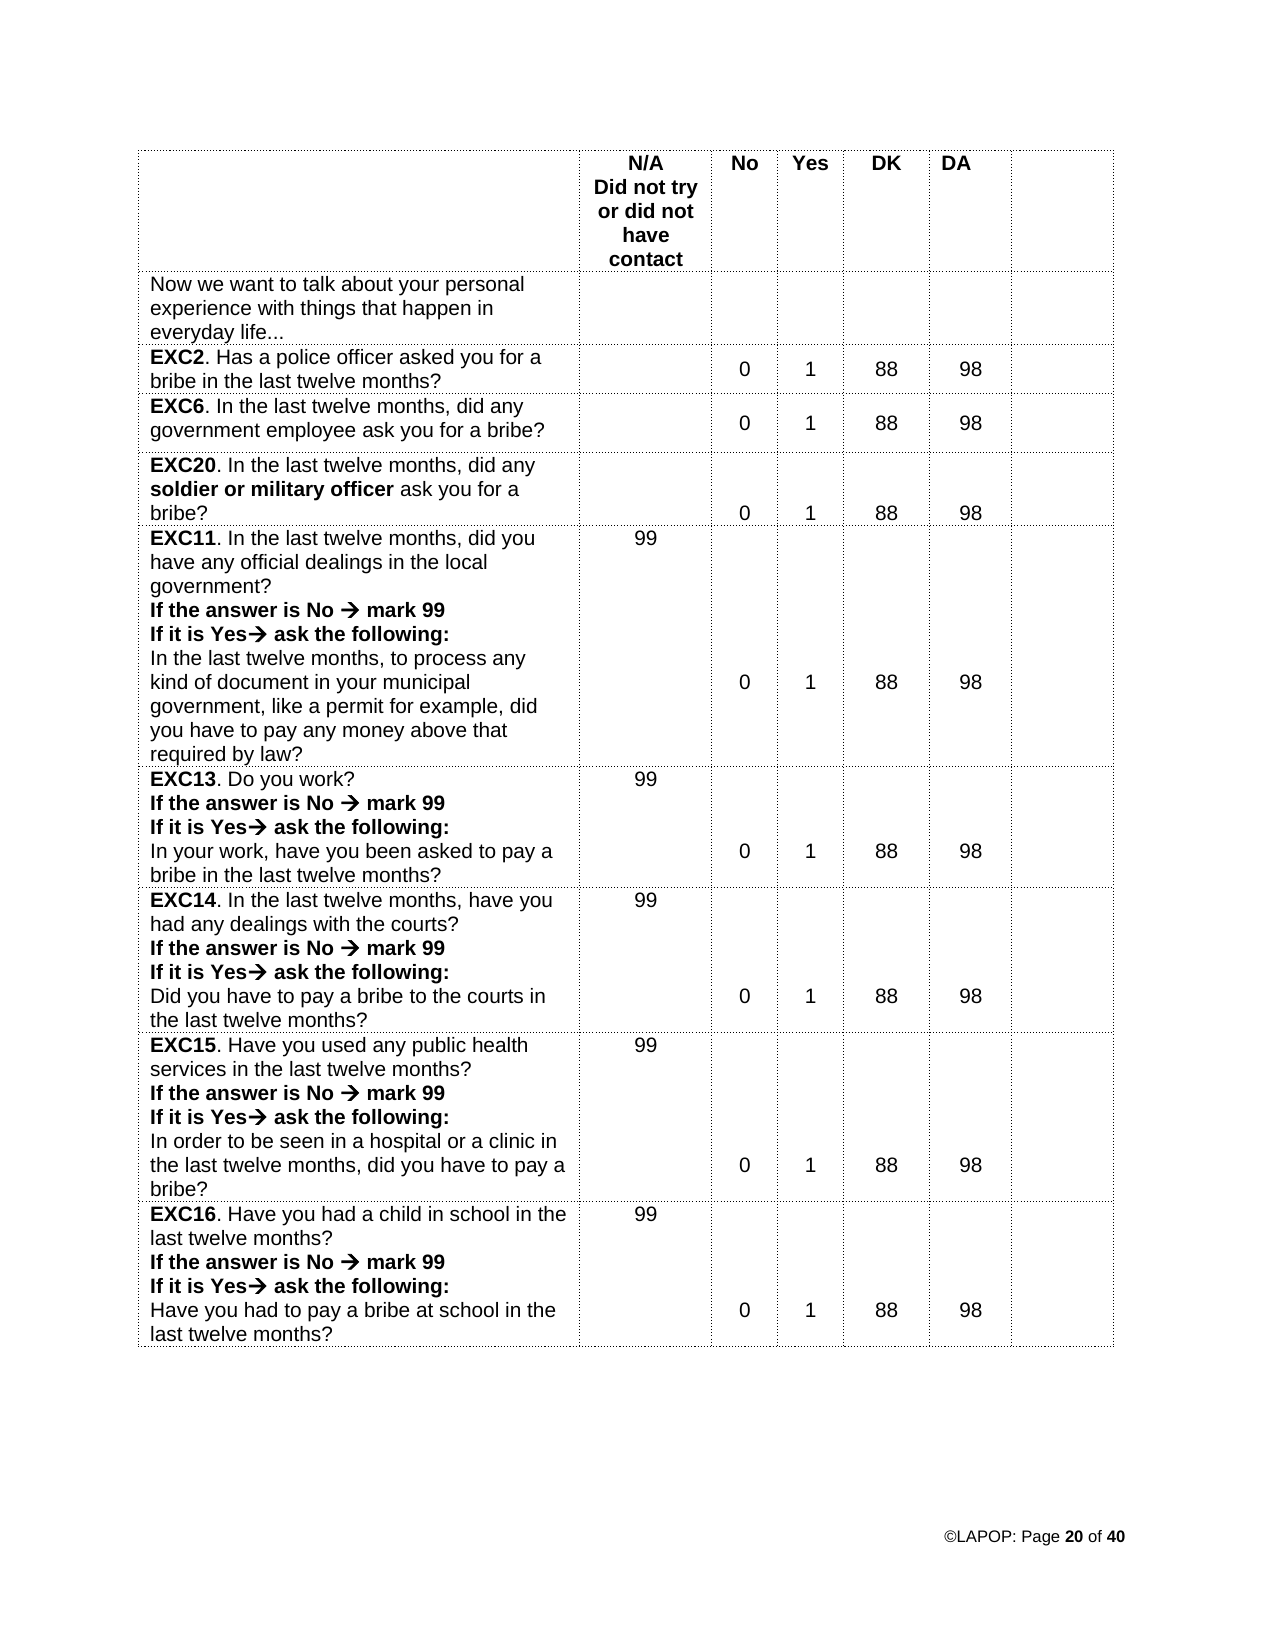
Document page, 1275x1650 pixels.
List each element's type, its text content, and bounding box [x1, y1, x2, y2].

table_cell 99 [580, 1201, 712, 1346]
table_header DK [843, 150, 930, 271]
table_cell 0 [712, 1032, 777, 1201]
table_header [139, 150, 580, 271]
table_cell 88 [843, 1032, 930, 1201]
table_cell [1011, 887, 1114, 1032]
table_cell 1 [778, 1201, 843, 1346]
table_cell EXC6. In the last twelve months, did any government employee ask you for a bribe? [139, 393, 580, 452]
table_cell 1 [778, 887, 843, 1032]
table_cell 1 [778, 766, 843, 887]
table_cell [1011, 271, 1114, 344]
table_cell 98 [930, 887, 1011, 1032]
table_cell 99 [580, 887, 712, 1032]
table_cell 88 [843, 887, 930, 1032]
table_cell 1 [778, 525, 843, 766]
table_cell 99 [580, 1032, 712, 1201]
table_cell EXC15. Have you used any public health services in the last twelve months? If the answer is No mark 99 If it is Yes ask the following: In order to be seen in a hospital or a clinic in the last twelve months, did you have to pay a bribe? [139, 1032, 580, 1201]
table_cell [1011, 344, 1114, 393]
table_header DA [930, 150, 1011, 271]
table_cell [843, 271, 930, 344]
table_cell EXC13. Do you work? If the answer is No mark 99 If it is Yes ask the following: In your work, have you been asked to pay a bribe in the last twelve months? [139, 766, 580, 887]
table_cell 88 [843, 393, 930, 452]
table_cell 98 [930, 393, 1011, 452]
table_cell 98 [930, 452, 1011, 525]
table_cell [1011, 393, 1114, 452]
table_cell [1011, 452, 1114, 525]
table_cell EXC20. In the last twelve months, did any soldier or military officer ask you for a bribe? [139, 452, 580, 525]
table_cell EXC2. Has a police officer asked you for a bribe in the last twelve months? [139, 344, 580, 393]
table_cell 1 [778, 452, 843, 525]
table_cell Now we want to talk about your personal experience with things that happen in everyday life... [139, 271, 580, 344]
table_header Yes [778, 150, 843, 271]
table_cell 0 [712, 1201, 777, 1346]
table_cell EXC11. In the last twelve months, did you have any official dealings in the local government? If the answer is No mark 99 If it is Yes ask the following: In the last twelve months, to process any kind of document in your municipal government, like a permit for example, did you have to pay any money above that required by law? [139, 525, 580, 766]
table_cell [712, 271, 777, 344]
table_cell 99 [580, 525, 712, 766]
table_cell 88 [843, 525, 930, 766]
table_cell EXC14. In the last twelve months, have you had any dealings with the courts? If the answer is No mark 99 If it is Yes ask the following: Did you have to pay a bribe to the courts in the last twelve months? [139, 887, 580, 1032]
table_cell 88 [843, 1201, 930, 1346]
table_cell [580, 344, 712, 393]
table_cell 99 [580, 766, 712, 887]
table_cell [580, 271, 712, 344]
table_cell 0 [712, 766, 777, 887]
table_cell [1011, 766, 1114, 887]
table_cell 88 [843, 344, 930, 393]
table_header N/A Did not try or did not have contact [580, 150, 712, 271]
table_cell 1 [778, 393, 843, 452]
table_cell 88 [843, 766, 930, 887]
table_cell 0 [712, 393, 777, 452]
table_cell 88 [843, 452, 930, 525]
table_cell 1 [778, 1032, 843, 1201]
table_cell 98 [930, 1032, 1011, 1201]
table_cell 98 [930, 344, 1011, 393]
table_cell [1011, 1032, 1114, 1201]
table_cell 0 [712, 525, 777, 766]
table_cell 0 [712, 887, 777, 1032]
table_cell [778, 271, 843, 344]
table_cell 98 [930, 766, 1011, 887]
table_header No [712, 150, 777, 271]
table_cell [1011, 1201, 1114, 1346]
table_cell 0 [712, 452, 777, 525]
table_cell 98 [930, 525, 1011, 766]
table_cell 1 [778, 344, 843, 393]
table_cell 98 [930, 1201, 1011, 1346]
table_cell [580, 452, 712, 525]
table_header [1011, 150, 1114, 271]
table_cell 0 [712, 344, 777, 393]
table_cell [580, 393, 712, 452]
table_cell EXC16. Have you had a child in school in the last twelve months? If the answer is No mark 99 If it is Yes ask the following: Have you had to pay a bribe at school in the last twelve months? [139, 1201, 580, 1346]
table_cell [930, 271, 1011, 344]
table_cell [1011, 525, 1114, 766]
